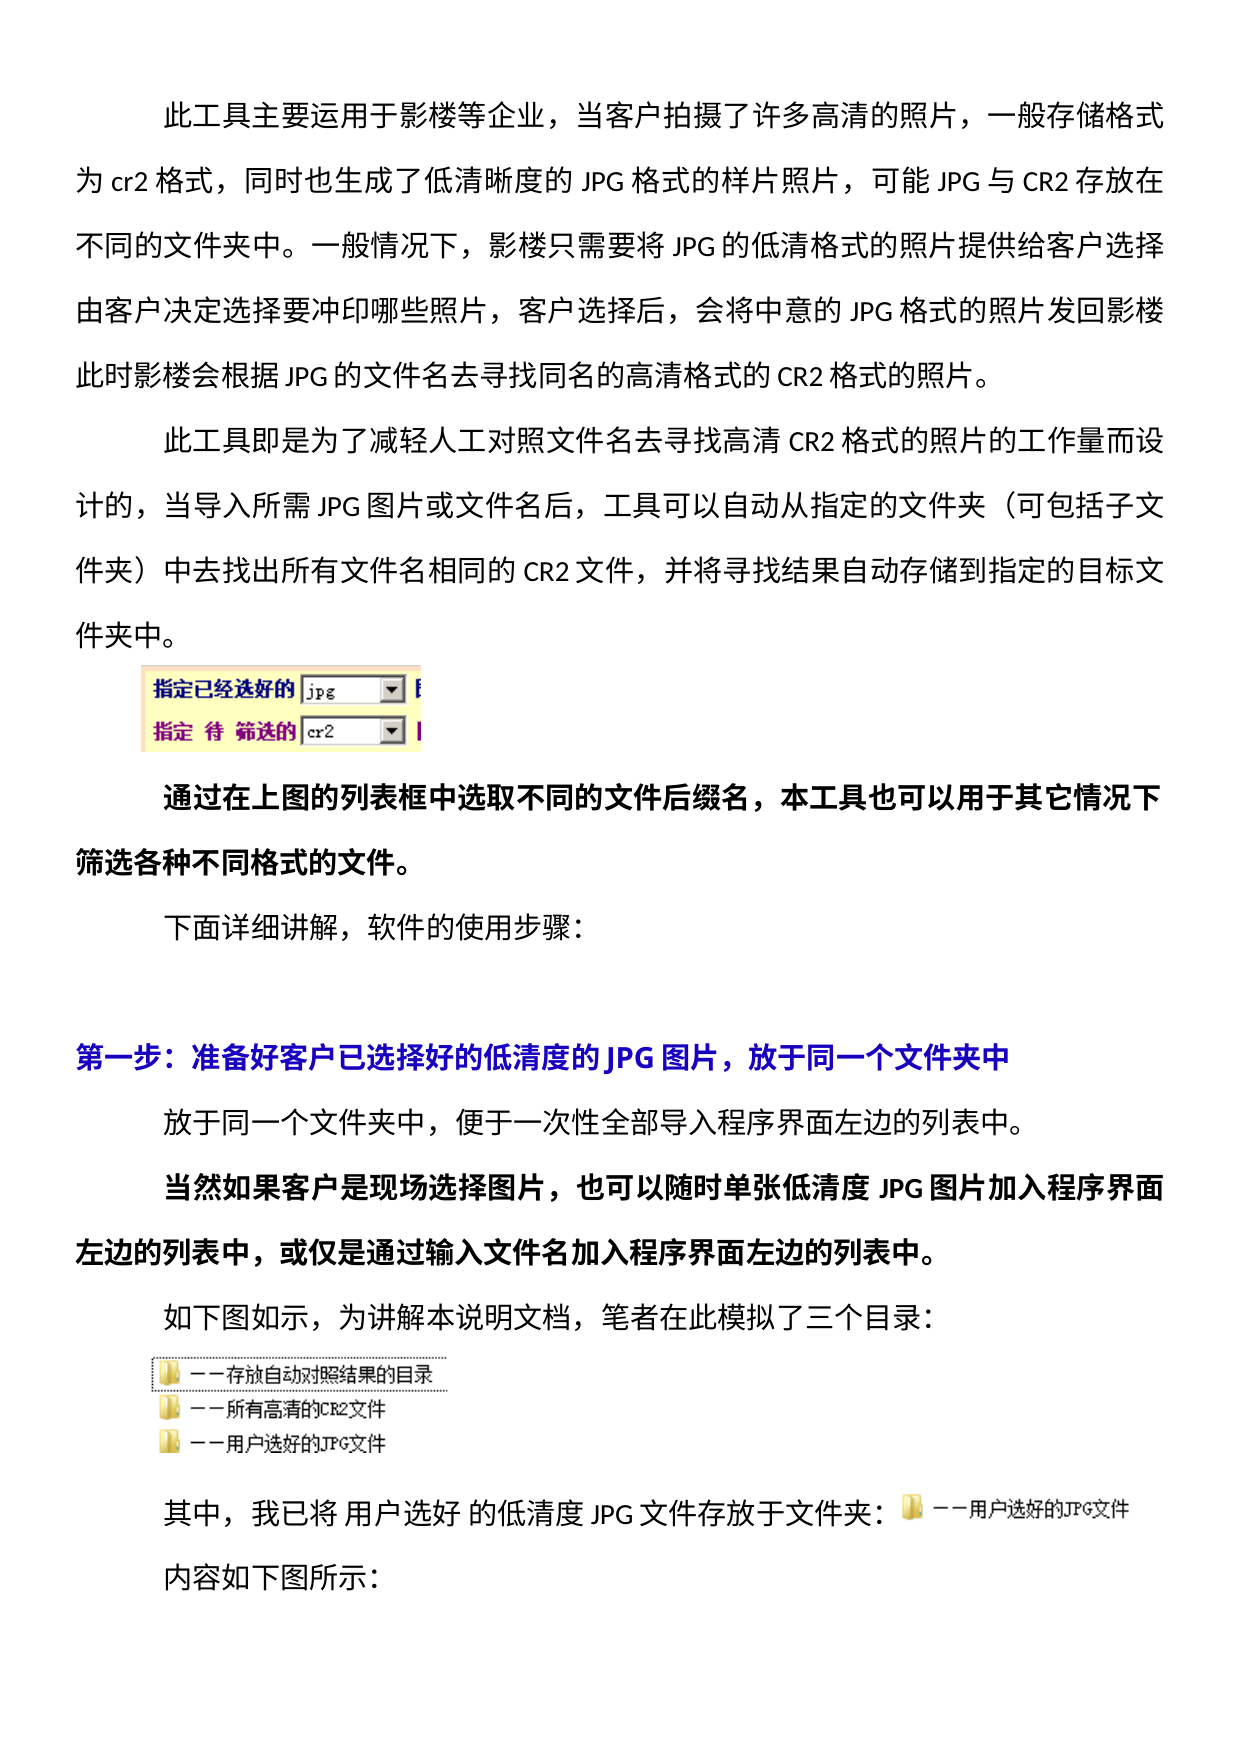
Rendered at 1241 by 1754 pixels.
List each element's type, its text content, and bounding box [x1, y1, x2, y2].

text 第一步：准备好客户已选择好的低清度的JPG图片，放于同一个文件夹中 [75, 1023, 1165, 1088]
text 其中，我已将 用户选好 的低清度JPG文件存放于文件夹： [75, 1478, 1165, 1543]
text 此工具主要运用于影楼等企业，当客户拍摄了许多高清的照片，一般存储格式为cr2格式，同时也生成了低清晰度的JPG格式的样片照片，可能JPG与CR2存放在不同的文件夹中。一般情况下，影楼只需要将JPG的低清格式的照片提供给客户选择，由客户决定选择要冲印哪些照片，客户选择后，会将中意的JPG格式的照片发回影楼，此时影楼会根据JPG的文件名去寻找同名的高清格式的CR2格式的照片。 [75, 81, 1165, 406]
text 放于同一个文件夹中，便于一次性全部导入程序界面左边的列表中。 [75, 1088, 1165, 1153]
text 如下图如示，为讲解本说明文档，笔者在此模拟了三个目录： [75, 1283, 1165, 1348]
picture [141, 1348, 448, 1453]
picture [901, 1488, 1132, 1525]
text 内容如下图所示： [75, 1543, 1165, 1608]
text 当然如果客户是现场选择图片，也可以随时单张低清度JPG图片加入程序界面左边的列表中，或仅是通过输入文件名加入程序界面左边的列表中。 [75, 1153, 1165, 1283]
picture [141, 665, 421, 752]
text 此工具即是为了减轻人工对照文件名去寻找高清CR2格式的照片的工作量而设计的，当导入所需JPG图片或文件名后，工具可以自动从指定的文件夹（可包括子文件夹）中去找出所有文件名相同的CR2文件，并将寻找结果自动存储到指定的目标文件夹中。 [75, 406, 1165, 666]
text 下面详细讲解，软件的使用步骤： [75, 893, 1165, 958]
text 通过在上图的列表框中选取不同的文件后缀名，本工具也可以用于其它情况下筛选各种不同格式的文件。 [75, 763, 1165, 893]
